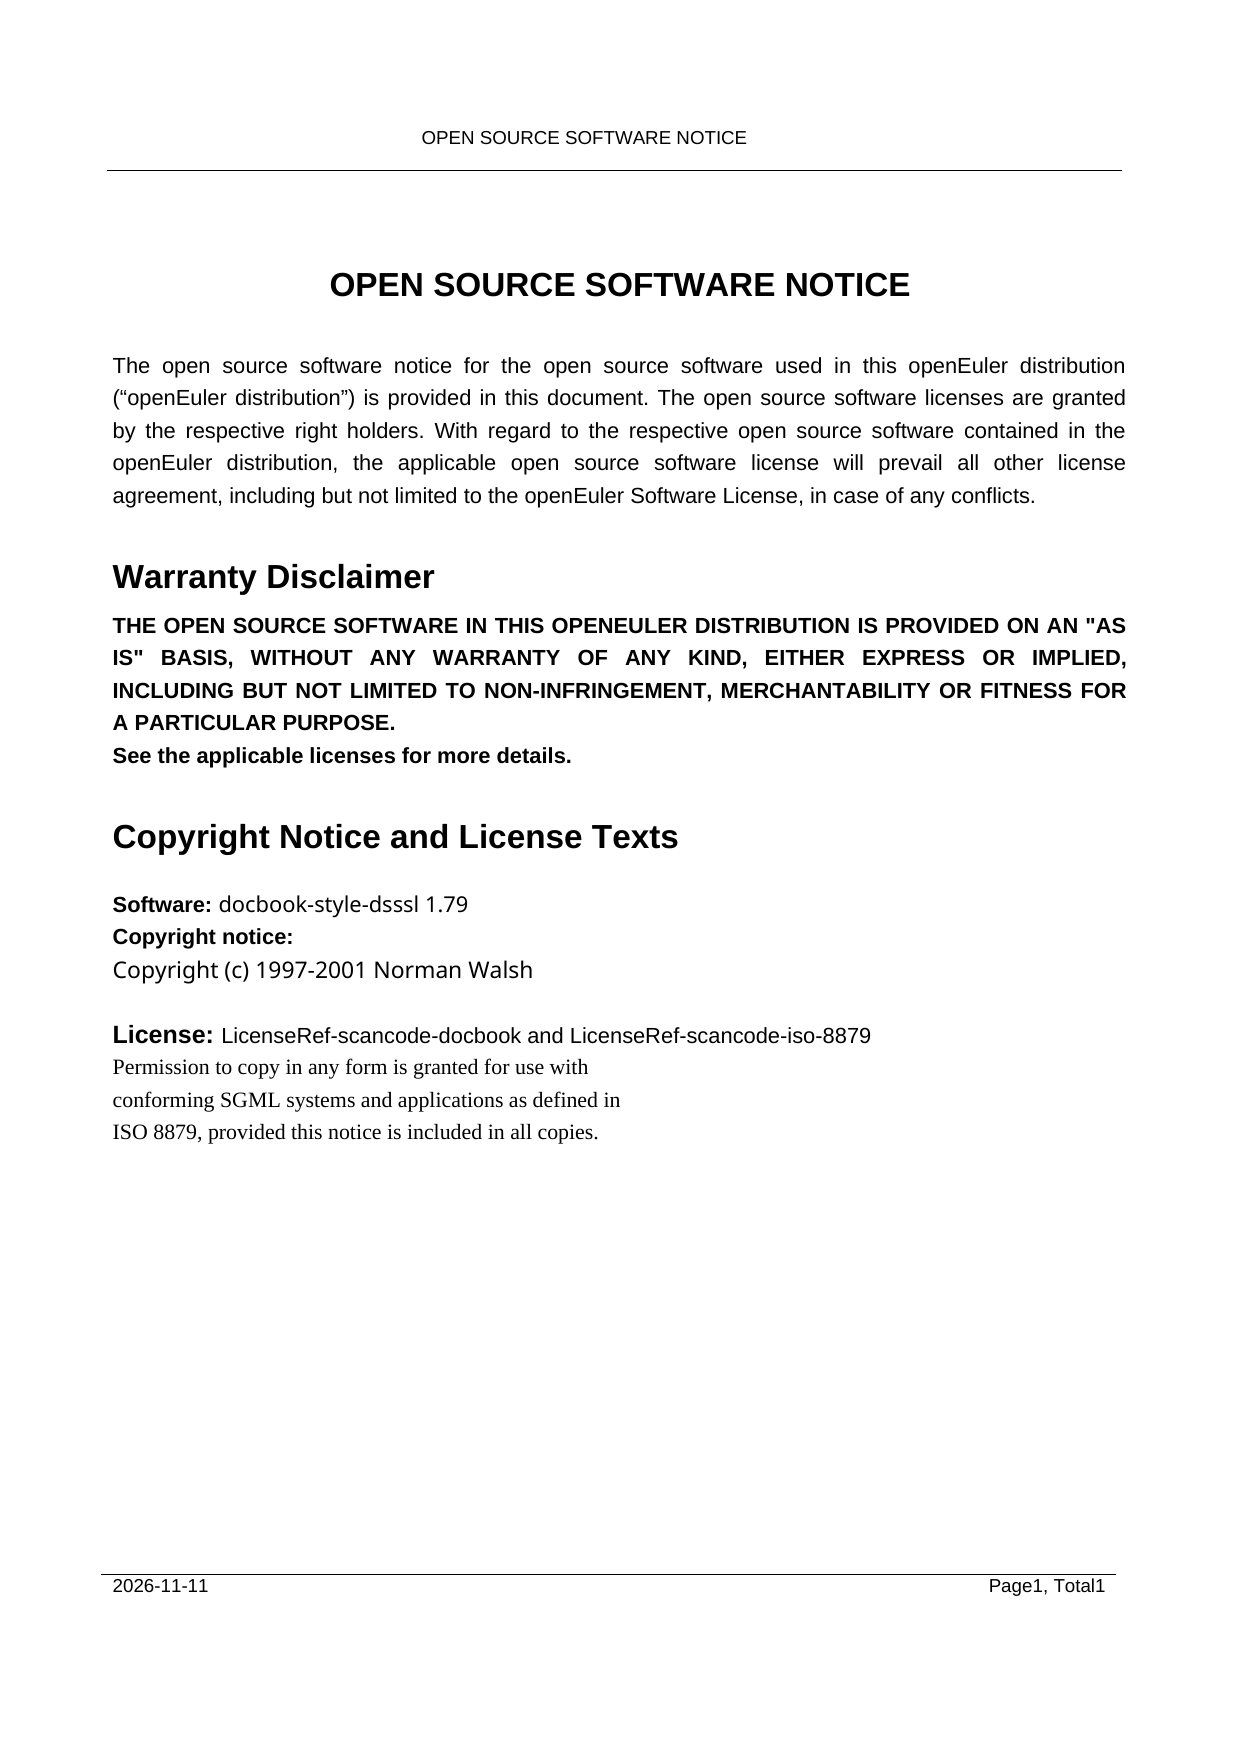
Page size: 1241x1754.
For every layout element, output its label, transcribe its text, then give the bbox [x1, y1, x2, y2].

text License: LicenseRef-scancode-docbook and LicenseRef-scancode-iso-8879 [112, 1018, 1128, 1051]
text Permission to copy in any form is granted for use with [112, 1051, 1128, 1083]
text OPEN SOURCE SOFTWARE NOTICE [112, 251, 1128, 316]
text Software: docbook-style-dsssl 1.79 [112, 888, 1128, 921]
text THE OPEN SOURCE SOFTWARE IN THIS OPENEULER DISTRIBUTION IS PROVIDED ON AN "AS IS" BASIS, WITHOUT ANY WARRANTY OF ANY KIND, EITHER EXPRESS OR IMPLIED, INCLUDING BUT NOT LIMITED TO NON-INFRINGEMENT, MERCHANTABILITY OR FITNESS FOR A PARTICULAR PURPOSE. See the applicable licenses for more details. [112, 609, 1128, 771]
text The open source software notice for the open source software used in this openEuler distribution (“openEuler distribution”) is provided in this document. The open source software licenses are granted by the respective right holders. With regard to the respective open source software contained in the openEuler distribution, the applicable open source software license will prevail all other license agreement, including but not limited to the openEuler Software License, in case of any conflicts. [112, 349, 1128, 511]
text Copyright notice: [112, 921, 1128, 953]
text conforming SGML systems and applications as defined in [112, 1083, 1128, 1116]
text Warranty Disclaimer [112, 544, 1128, 609]
text ISO 8879, provided this notice is included in all copies. [112, 1116, 1128, 1213]
text Copyright Notice and License Texts [112, 804, 1128, 869]
text Copyright (c) 1997-2001 Norman Walsh [112, 953, 1128, 1018]
